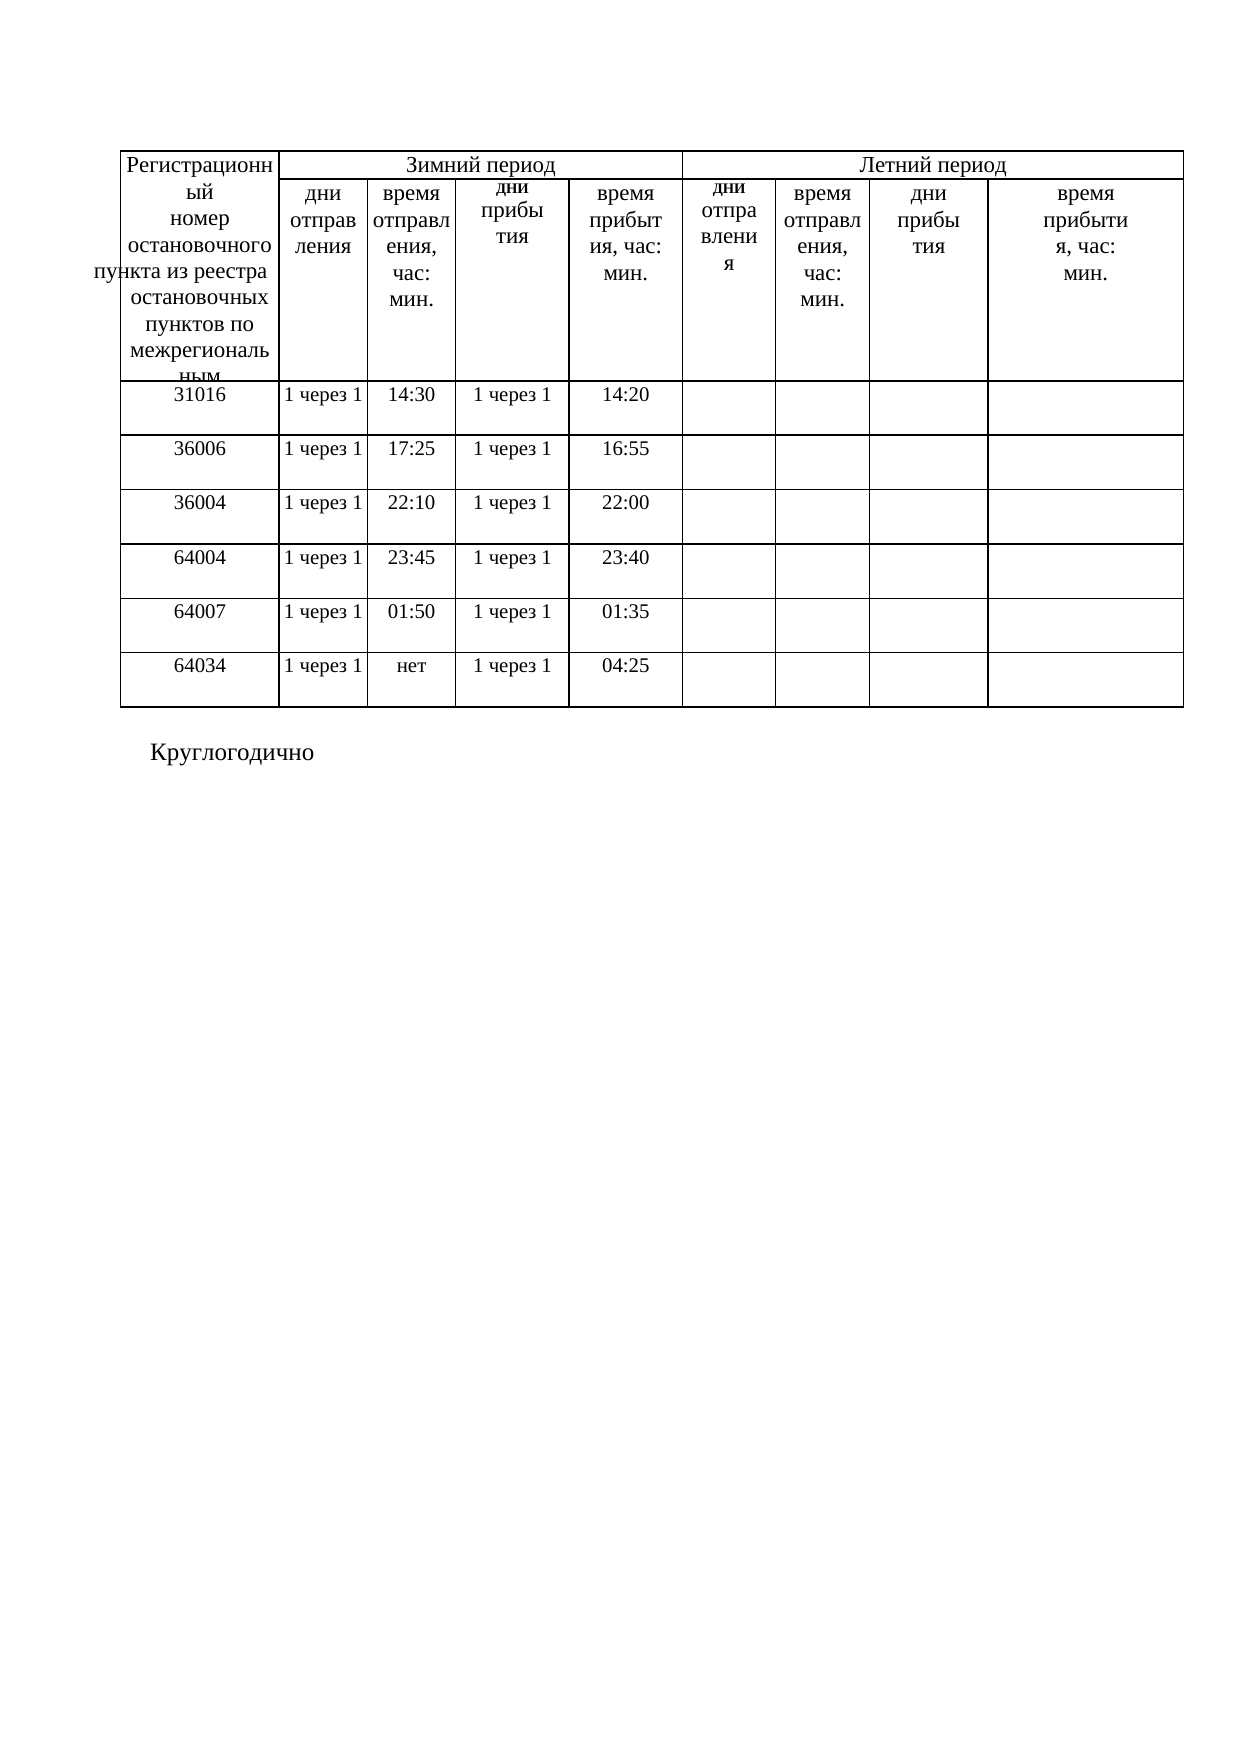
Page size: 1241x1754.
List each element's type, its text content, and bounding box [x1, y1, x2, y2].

table_cell ДНИ прибы тия [456, 180, 568, 380]
table_cell 1 через 1 [280, 653, 367, 706]
table_cell 04:25 [570, 653, 682, 706]
table_cell 1 через 1 [280, 382, 367, 434]
table_cell [870, 436, 987, 489]
table_cell 22:10 [368, 490, 455, 543]
table_cell [870, 599, 987, 652]
table_cell [989, 382, 1183, 434]
table_cell 1 через 1 [280, 490, 367, 543]
table_cell время отправл ения, час: мин. [776, 180, 869, 380]
table_cell [776, 599, 869, 652]
table_cell 1 через 1 [456, 599, 568, 652]
table_cell [683, 490, 775, 543]
table_cell 64034 [121, 653, 278, 706]
table_cell 17:25 [368, 436, 455, 489]
table_cell время отправл ения, час: мин. [368, 180, 455, 380]
table_cell 14:20 [570, 382, 682, 434]
table_cell [776, 382, 869, 434]
table_cell [683, 382, 775, 434]
table_cell дни прибы тия [870, 180, 987, 380]
table_cell [989, 545, 1183, 597]
table_cell [776, 436, 869, 489]
table_cell [683, 545, 775, 597]
text Круглогодично [150, 737, 1090, 765]
table_header Летний период [683, 152, 1183, 178]
table_cell 1 через 1 [280, 545, 367, 597]
table_cell 1 через 1 [456, 545, 568, 597]
table_cell 31016 [121, 382, 278, 434]
table_cell 64007 [121, 599, 278, 652]
table_cell 64004 [121, 545, 278, 597]
table_cell 1 через 1 [280, 599, 367, 652]
table_cell 36006 [121, 436, 278, 489]
table_cell 01:50 [368, 599, 455, 652]
table_cell время прибыт ия, час: мин. [570, 180, 682, 380]
table_cell 1 через 1 [456, 382, 568, 434]
table_cell 1 через 1 [456, 436, 568, 489]
table_cell 23:40 [570, 545, 682, 597]
table_header Зимний период [280, 152, 682, 178]
table_cell [989, 653, 1183, 706]
table_cell [989, 436, 1183, 489]
table_cell [776, 545, 869, 597]
table_cell ДНИ отпра влени я [683, 180, 775, 380]
table_cell 01:35 [570, 599, 682, 652]
table_cell 36004 [121, 490, 278, 543]
table_cell [989, 599, 1183, 652]
table_cell [989, 490, 1183, 543]
table_cell 1 через 1 [456, 653, 568, 706]
table_cell время прибыти я, час: мин. [989, 180, 1183, 380]
table_cell [870, 653, 987, 706]
table_cell [870, 545, 987, 597]
table_cell нет [368, 653, 455, 706]
table_cell дни отправ ления [280, 180, 367, 380]
table_cell [776, 653, 869, 706]
table_cell [870, 490, 987, 543]
table_cell [776, 490, 869, 543]
table_cell 1 через 1 [280, 436, 367, 489]
table_cell 14:30 [368, 382, 455, 434]
table_cell [683, 436, 775, 489]
table_cell [683, 599, 775, 652]
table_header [121, 152, 278, 380]
table_cell 1 через 1 [456, 490, 568, 543]
table_cell [683, 653, 775, 706]
table_cell 22:00 [570, 490, 682, 543]
table_cell 16:55 [570, 436, 682, 489]
table_cell [870, 382, 987, 434]
table_cell 23:45 [368, 545, 455, 597]
